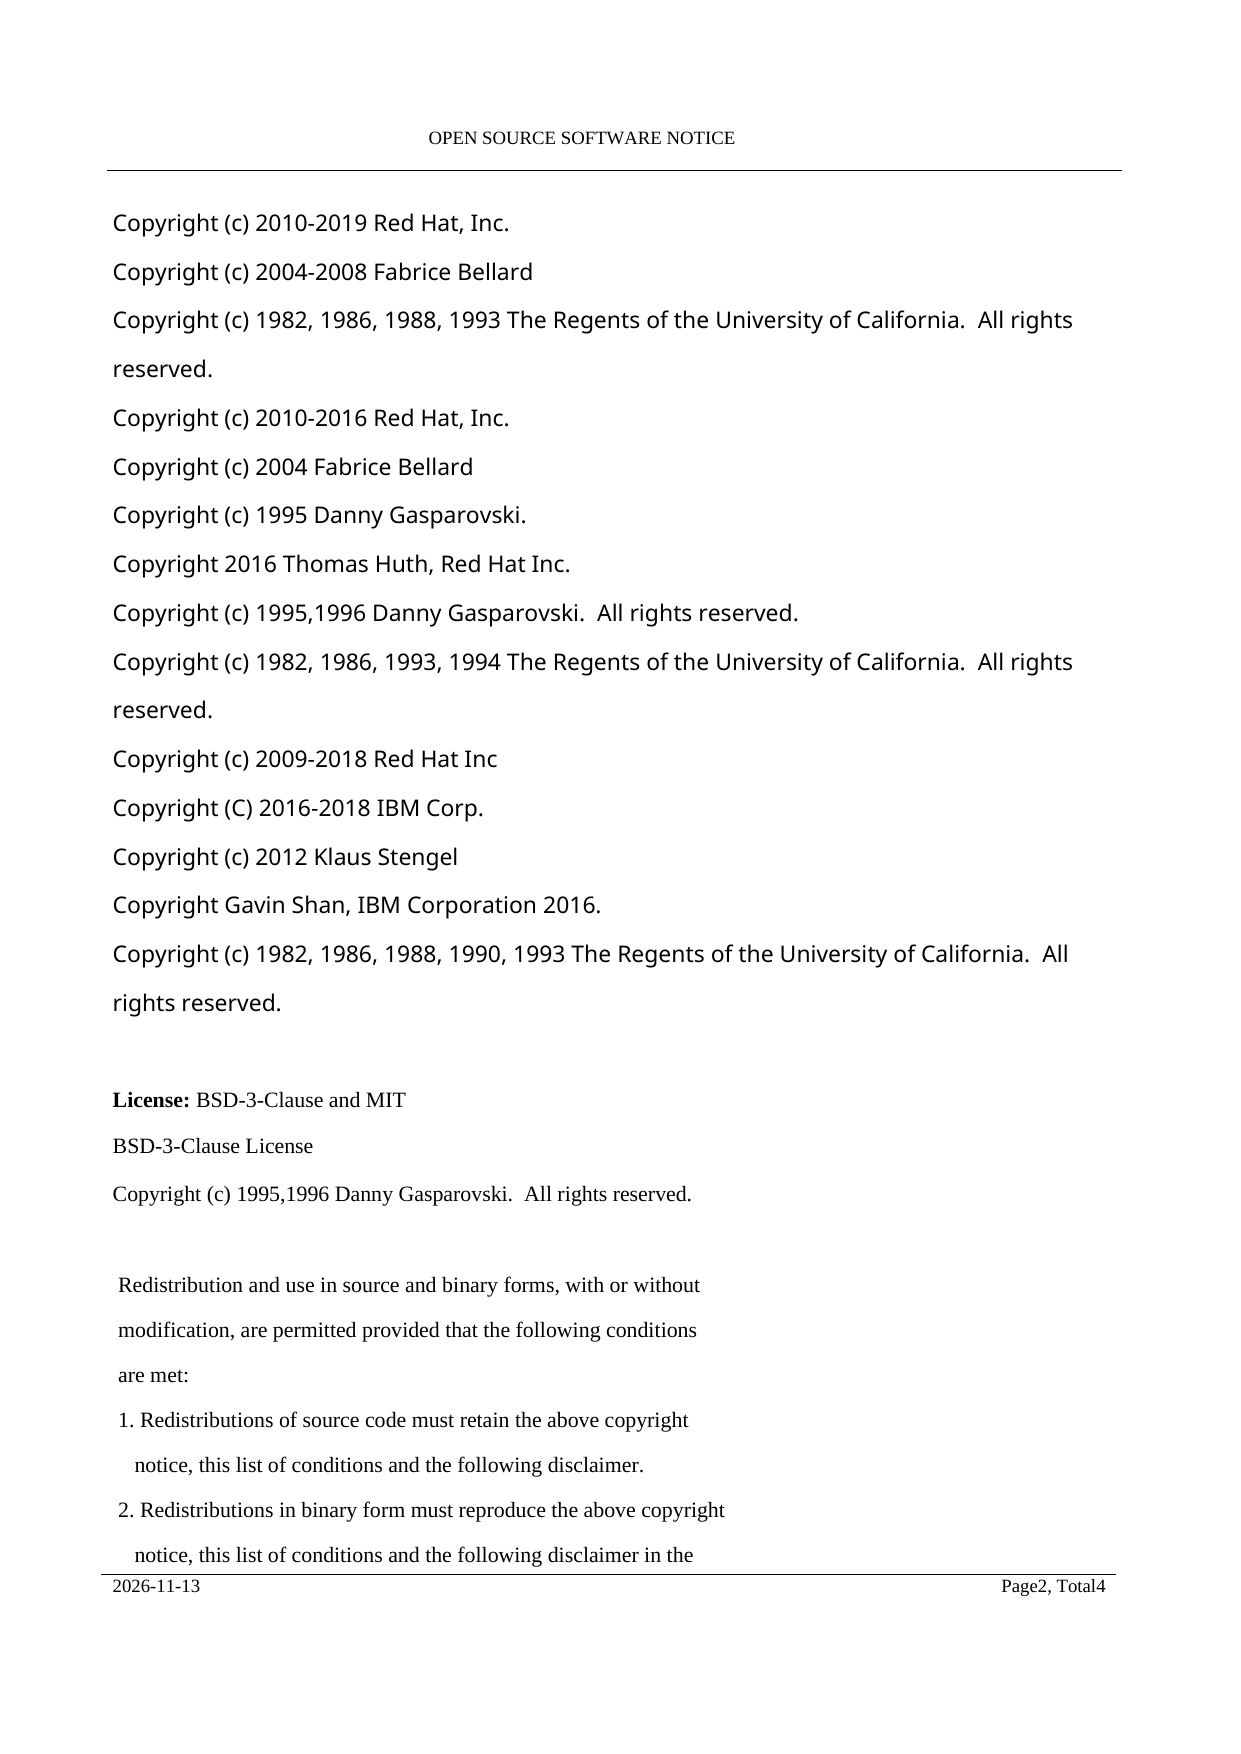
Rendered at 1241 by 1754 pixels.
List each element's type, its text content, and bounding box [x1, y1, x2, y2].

text 1. Redistributions of source code must retain the above copyright [112, 1403, 1128, 1436]
text 2. Redistributions in binary form must reproduce the above copyright [112, 1493, 1128, 1526]
text notice, this list of conditions and the following disclaimer in the [112, 1538, 1128, 1571]
text notice, this list of conditions and the following disclaimer. [112, 1448, 1128, 1481]
text modification, are permitted provided that the following conditions [112, 1313, 1128, 1346]
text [112, 206, 1128, 1068]
text Redistribution and use in source and binary forms, with or without [112, 1268, 1128, 1300]
text License: BSD-3-Clause and MIT [112, 1084, 1128, 1116]
text BSD-3-Clause License Copyright (c) 1995,1996 Danny Gasparovski. All rights reserved. [112, 1129, 1128, 1210]
text are met: [112, 1358, 1128, 1391]
